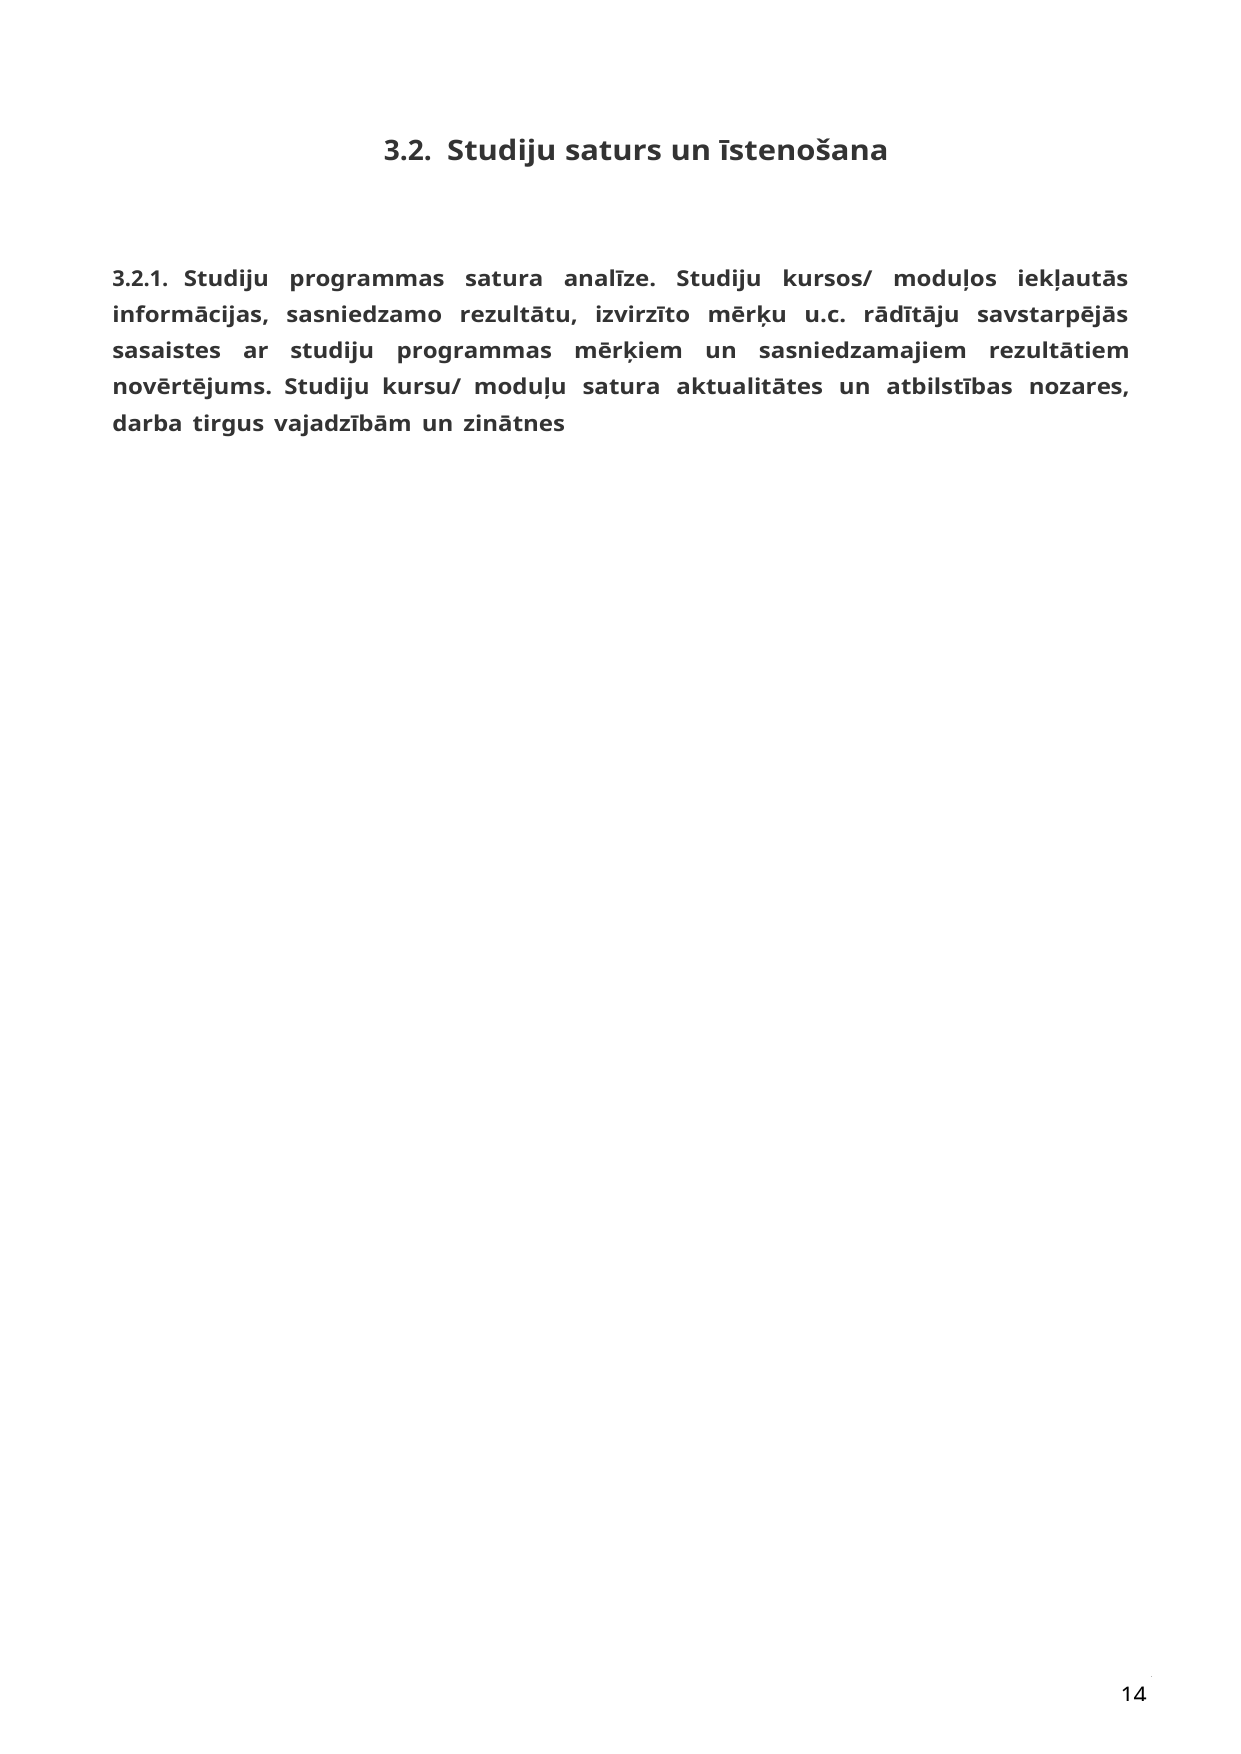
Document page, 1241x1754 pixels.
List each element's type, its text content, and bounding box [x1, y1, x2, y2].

subtitle Studiju programmas satura analīze. Studiju kursos/ moduļos iekļautās informācijas, sasniedzamo rezultātu, izvirzīto mērķu u.c. rādītāju savstarpējās sasaistes ar studiju programmas mērķiem un sasniedzamajiem rezultātiem novērtējums. Studiju kursu/ moduļu satura aktualitātes un atbilstības nozares, darba tirgus vajadzībām un zinātnes [112, 263, 1129, 437]
subtitle Studiju saturs un īstenošana [383, 130, 1163, 168]
